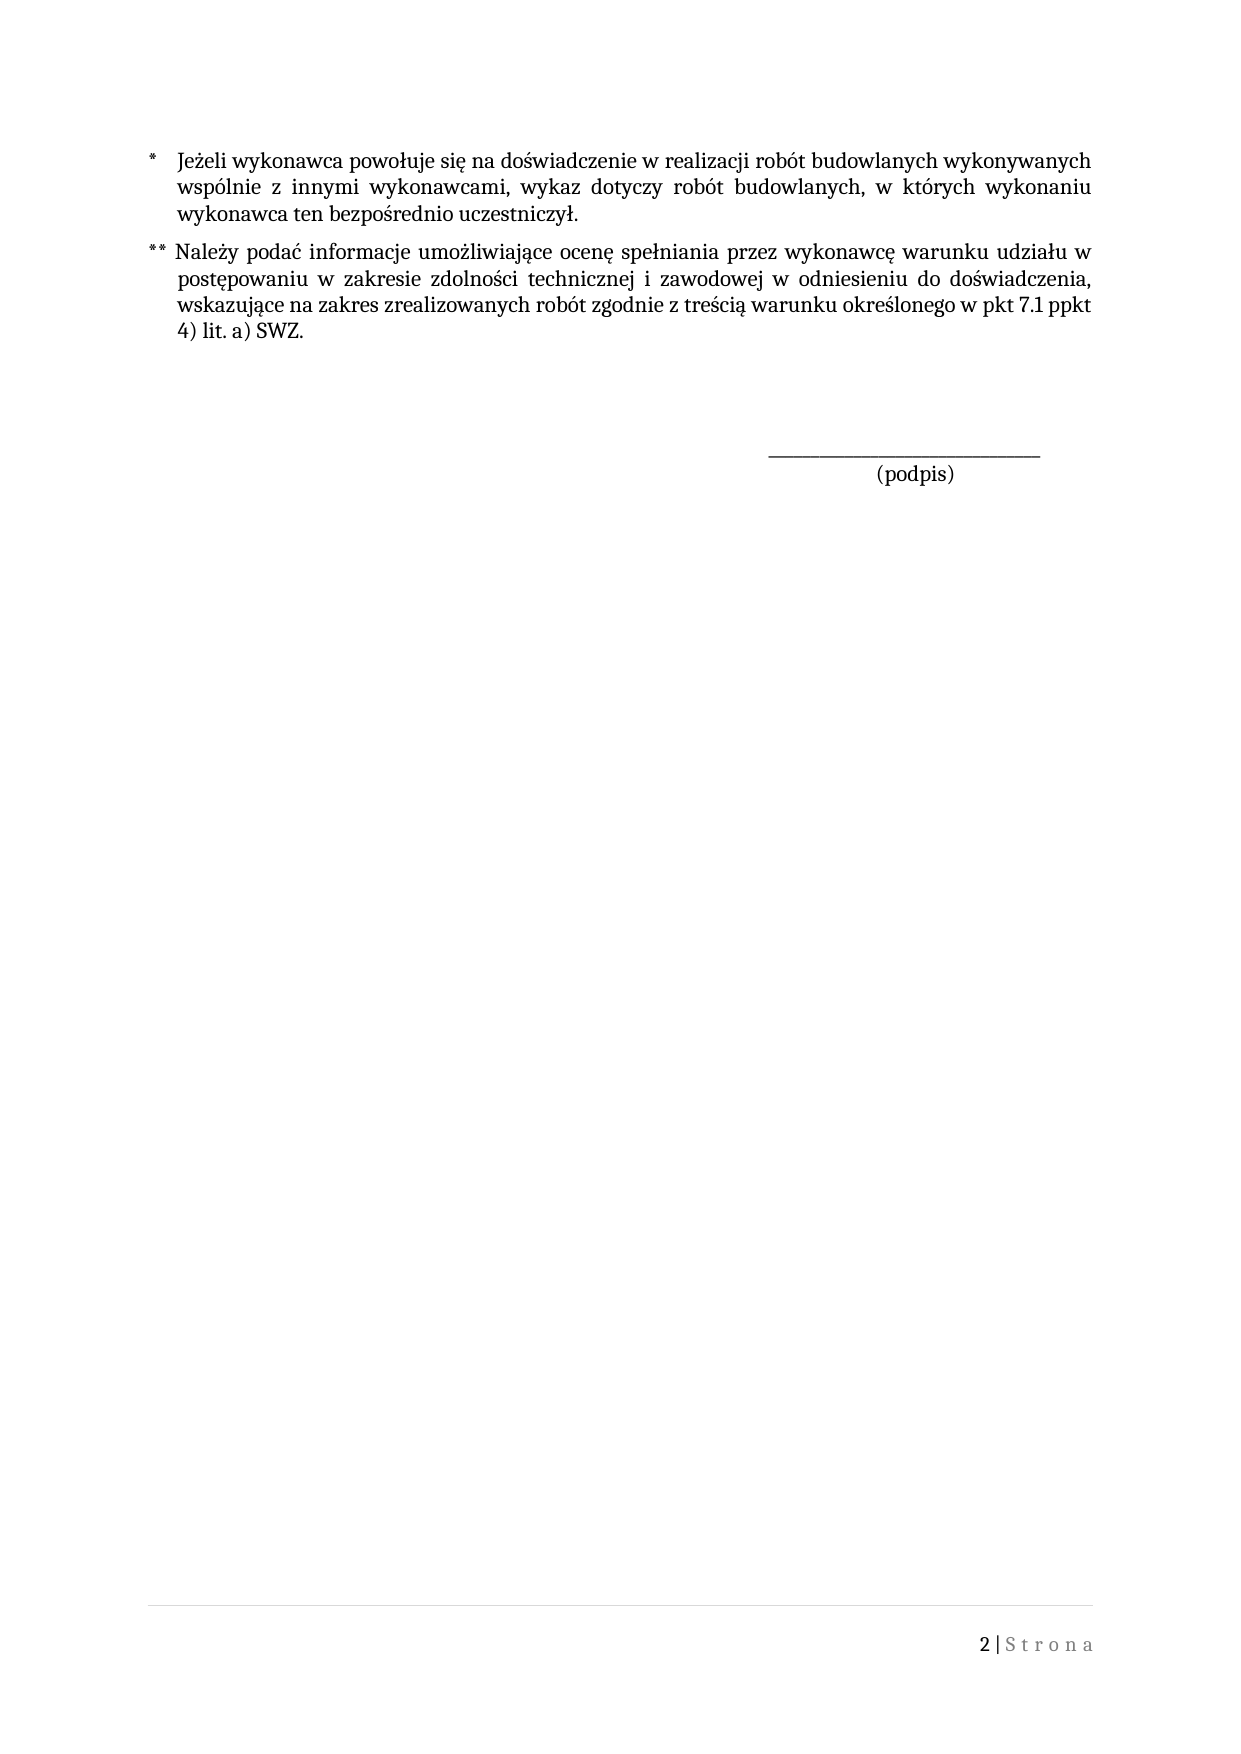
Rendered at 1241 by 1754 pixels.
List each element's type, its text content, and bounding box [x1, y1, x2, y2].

text * Jeżeli wykonawca powołuje się na doświadczenie w realizacji robót budowlanych wykonywanych wspólnie z innymi wykonawcami, wykaz dotyczy robót budowlanych, w których wykonaniu wykonawca ten bezpośrednio uczestniczył. [148, 148, 1093, 227]
text ________________________________ (podpis) [738, 435, 1093, 487]
text ** Należy podać informacje umożliwiające ocenę spełniania przez wykonawcę warunku udziału w postępowaniu w zakresie zdolności technicznej i zawodowej w odniesieniu do doświadczenia, wskazujące na zakres zrealizowanych robót zgodnie z treścią warunku określonego w pkt 7.1 ppkt 4) lit. a) SWZ. [148, 239, 1093, 344]
